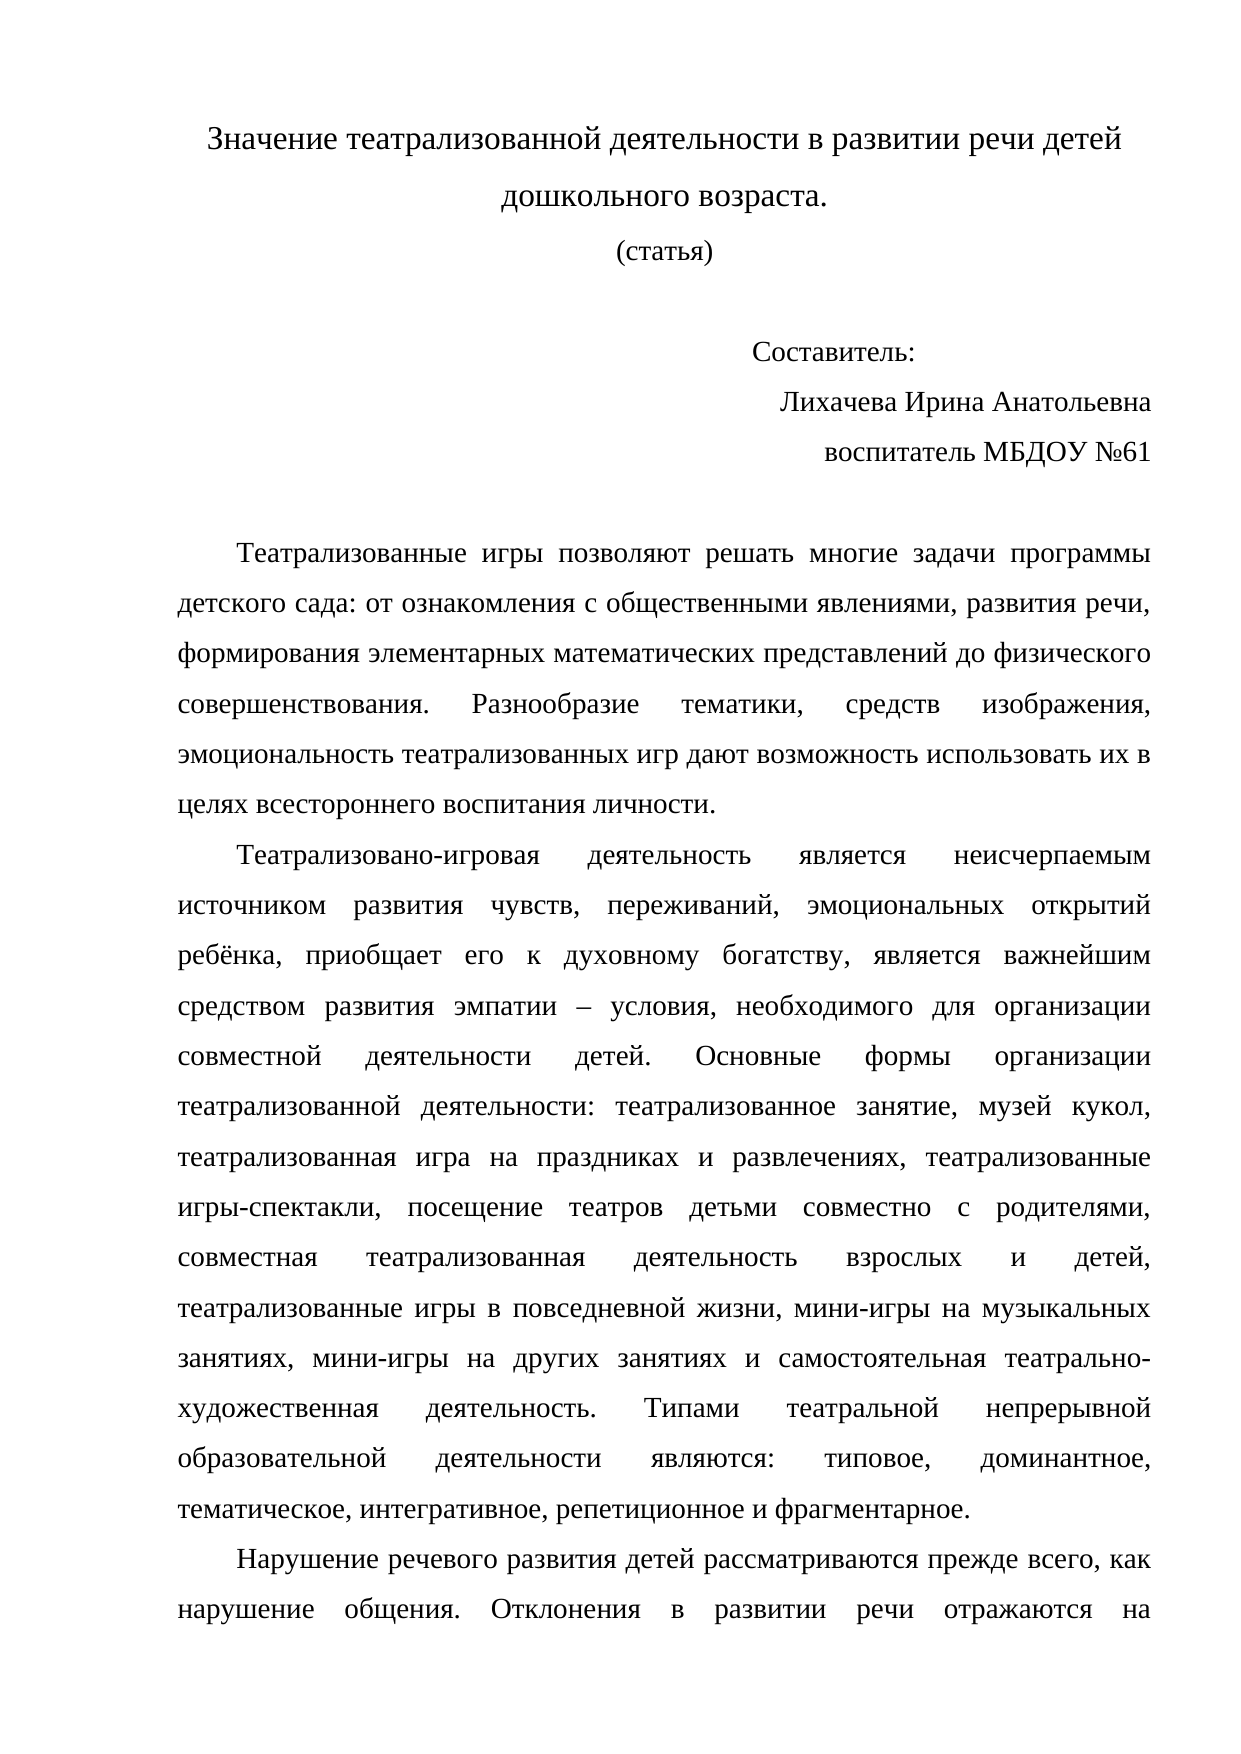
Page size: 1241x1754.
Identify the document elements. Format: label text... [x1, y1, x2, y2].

text воспитатель МБДОУ №61 [177, 434, 1152, 468]
text Театрализовано-игровая деятельность является неисчерпаемым источником развития чувств, переживаний, эмоциональных открытий ребёнка, приобщает его к духовному богатству, является важнейшим средством развития эмпатии – условия, необходимого для организации совместной деятельности детей. Основные формы организации театрализованной деятельности: театрализованное занятие, музей кукол, театрализованная игра на праздниках и развлечениях, театрализованные игры-спектакли, посещение театров детьми совместно с родителями, совместная театрализованная деятельность взрослых и детей, театрализованные игры в повседневной жизни, мини-игры на музыкальных занятиях, мини-игры на других занятиях и самостоятельная театрально-художественная деятельность. Типами театральной непрерывной образовательной деятельности являются: типовое, доминантное, тематическое, интегративное, репетиционное и фрагментарное. [177, 837, 1152, 1524]
text Значение театрализованной деятельности в развитии речи детей дошкольного возраста. [177, 118, 1152, 214]
text Составитель: [177, 334, 916, 367]
text (статья) [177, 233, 1152, 267]
text Театрализованные игры позволяют решать многие задачи программы детского сада: от ознакомления с общественными явлениями, развития речи, формирования элементарных математических представлений до физического совершенствования. Разнообразие тематики, средств изображения, эмоциональность театрализованных игр дают возможность использовать их в целях всестороннего воспитания личности. [177, 535, 1152, 820]
text Лихачева Ирина Анатольевна [177, 384, 1152, 418]
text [177, 1541, 1152, 1625]
